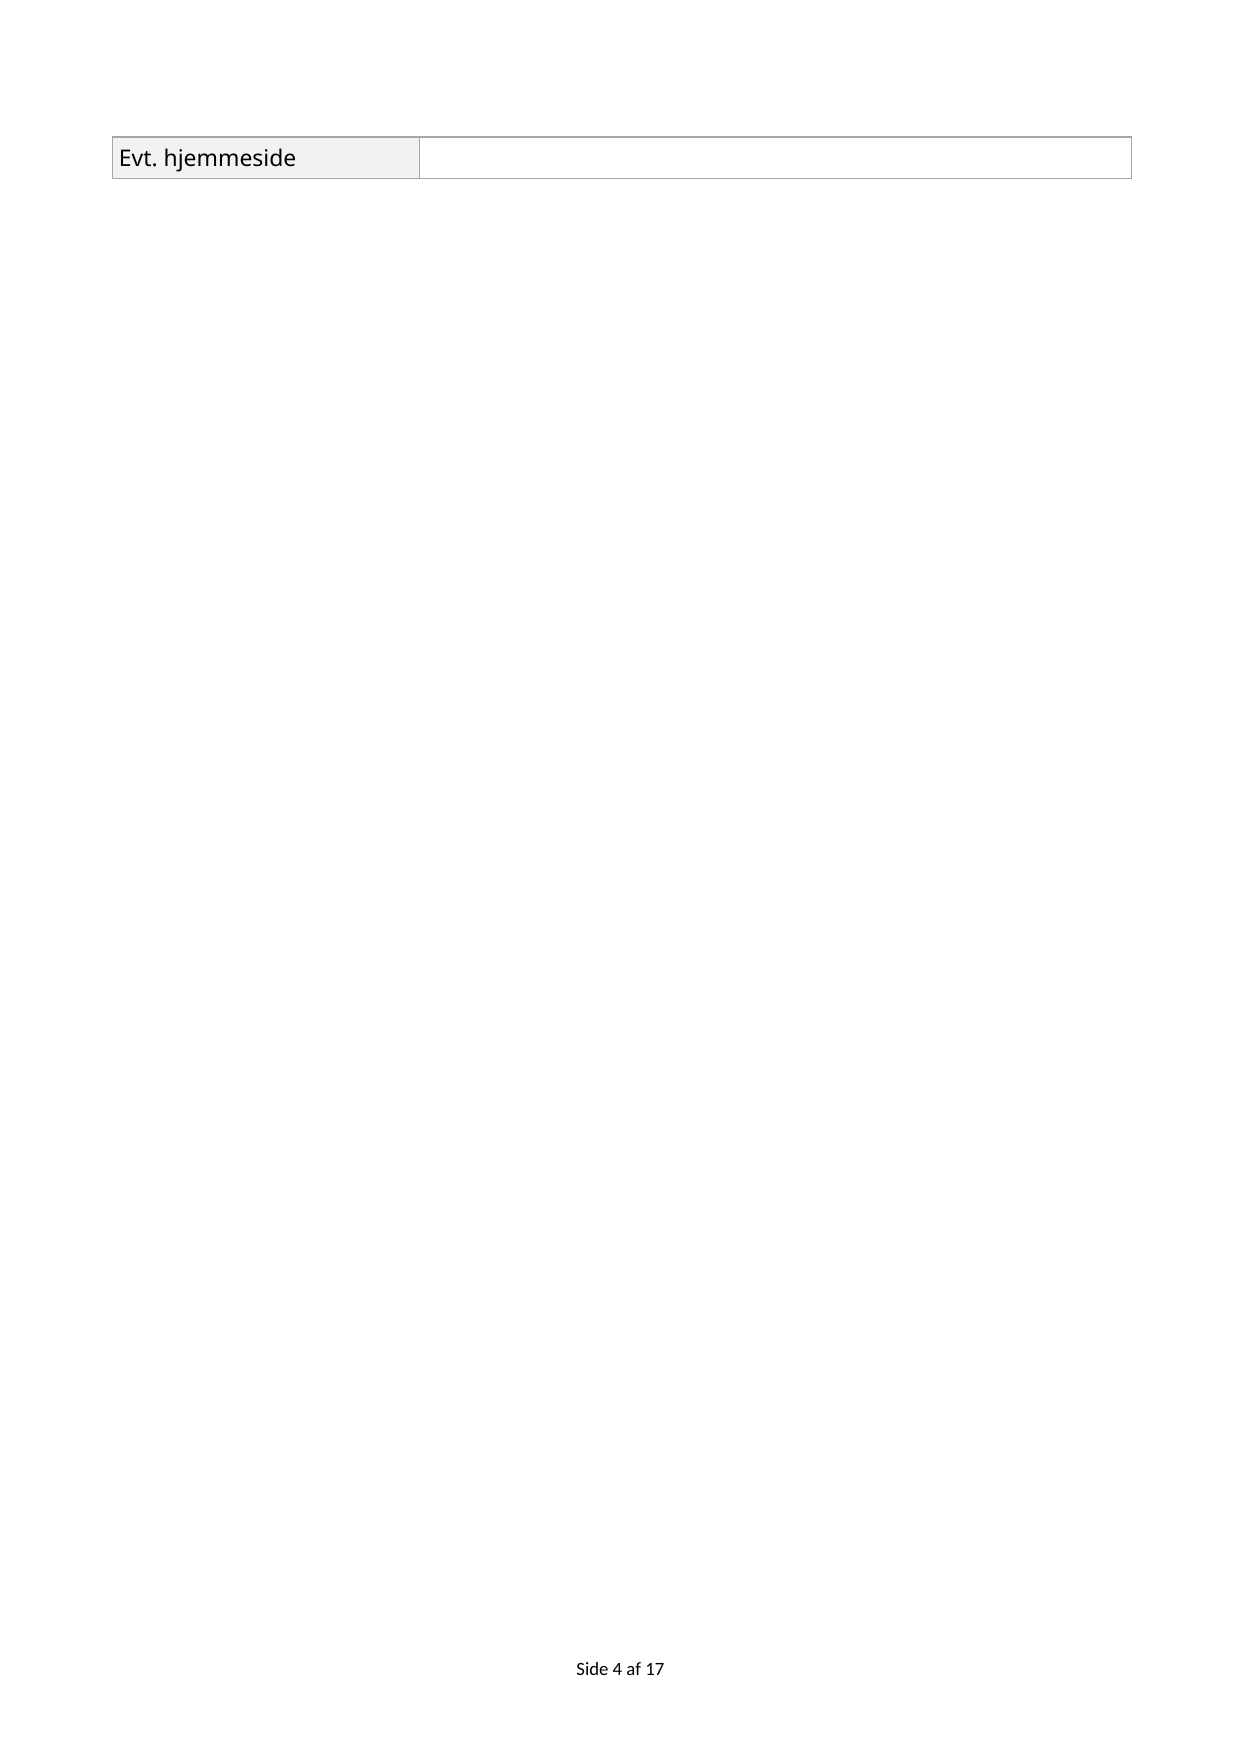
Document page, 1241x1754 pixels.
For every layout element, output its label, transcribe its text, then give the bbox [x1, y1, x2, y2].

table_cell Evt. hjemmeside [113, 138, 419, 178]
table_cell [420, 138, 1131, 178]
